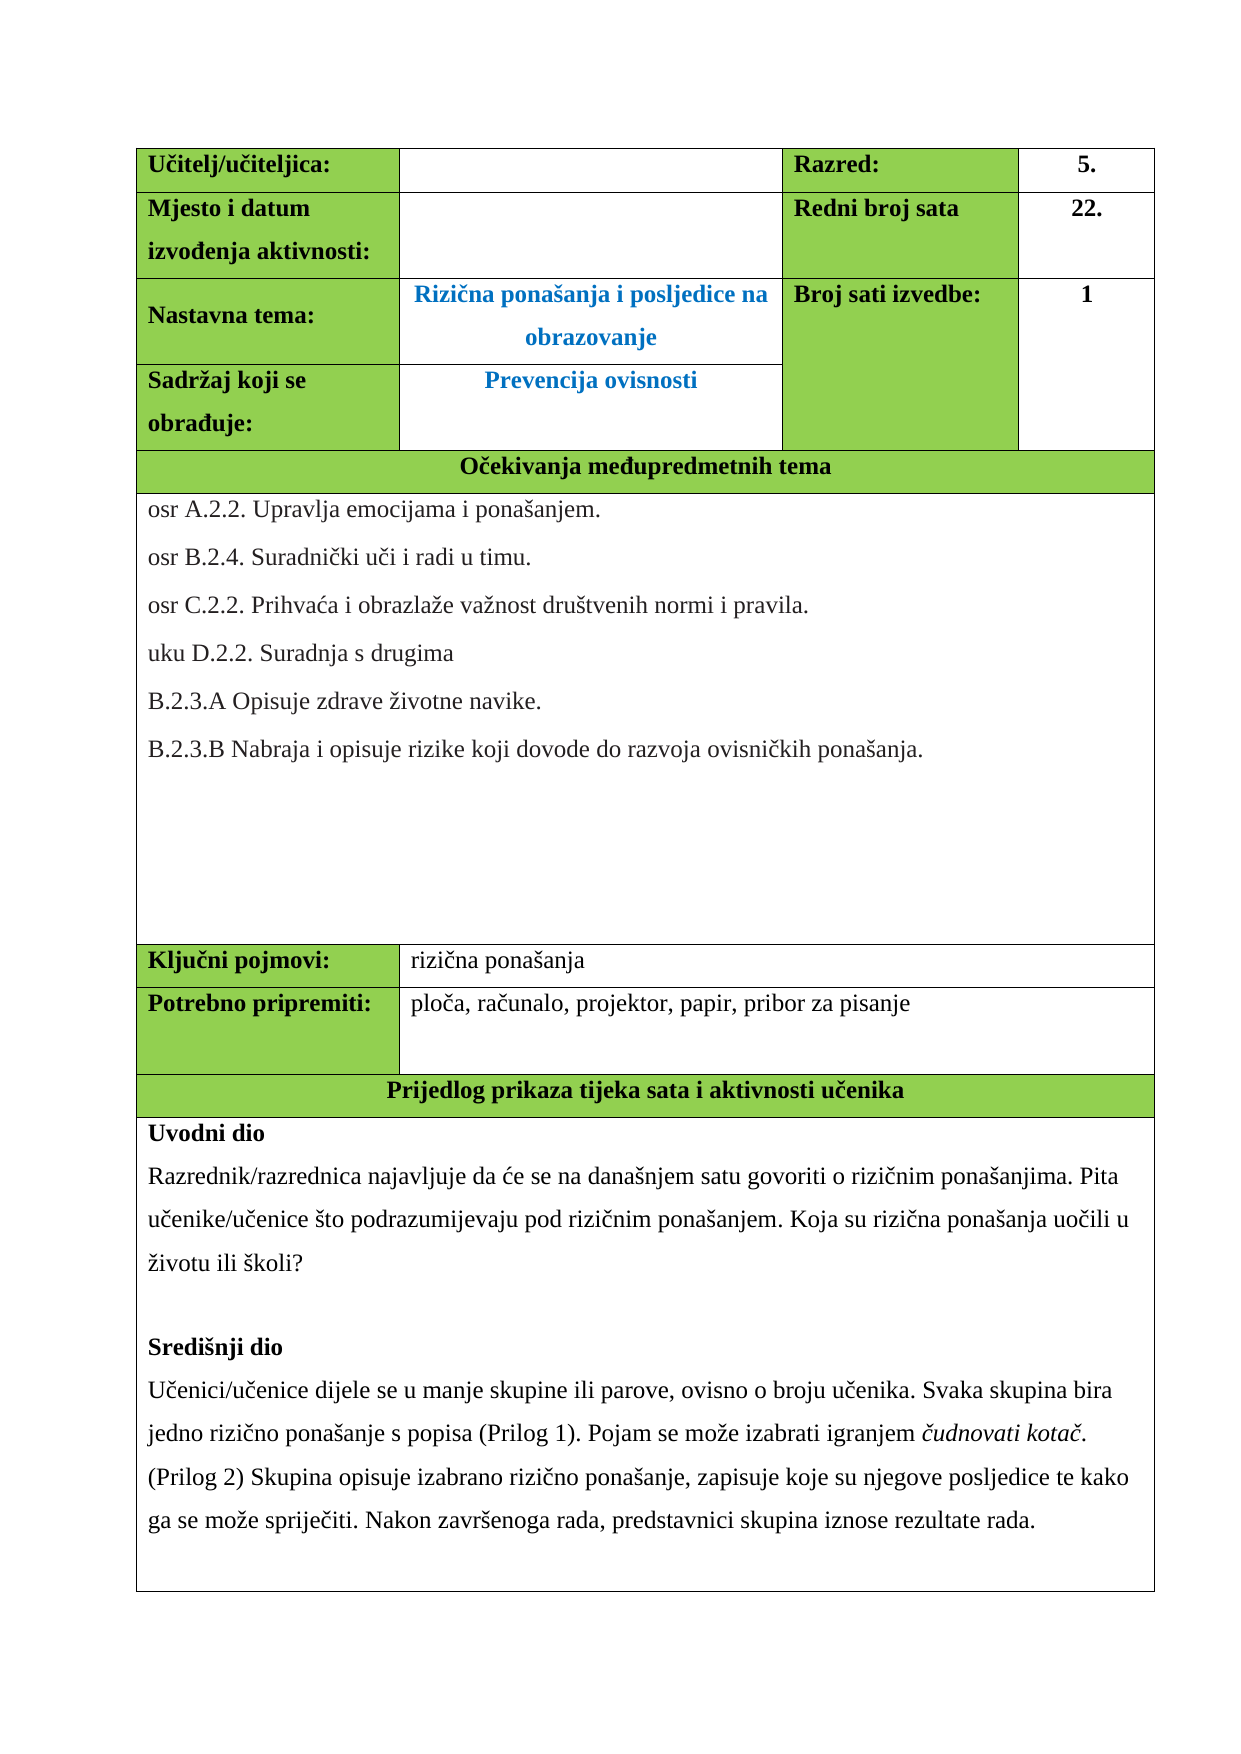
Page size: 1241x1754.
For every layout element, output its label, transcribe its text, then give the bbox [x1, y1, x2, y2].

table_cell Nastavna tema: [137, 279, 399, 364]
table_cell osr A.2.2. Upravlja emocijama i ponašanjem. osr B.2.4. Suradnički uči i radi u timu. osr C.2.2. Prihvaća i obrazlaže važnost društvenih normi i pravila. uku D.2.2. Suradnja s drugima B.2.3.A Opisuje zdrave životne navike. B.2.3.B Nabraja i opisuje rizike koji dovode do razvoja ovisničkih ponašanja. [137, 494, 1154, 944]
table_header Učitelj/učiteljica: [137, 149, 399, 192]
table_cell Prijedlog prikaza tijeka sata i aktivnosti učenika [137, 1075, 1154, 1117]
table_cell Prevencija ovisnosti [400, 365, 782, 450]
table_cell Broj sati izvedbe: [783, 279, 1018, 450]
table_header 5. [1019, 149, 1154, 192]
table_cell Redni broj sata [783, 193, 1018, 278]
table_cell Sadržaj koji se obrađuje: [137, 365, 399, 450]
table_cell [400, 193, 782, 278]
table_cell Potrebno pripremiti: [137, 988, 399, 1074]
table_cell 22. [1019, 193, 1154, 278]
table_cell ploča, računalo, projektor, papir, pribor za pisanje [400, 988, 1154, 1074]
table_cell Rizična ponašanja i posljedice na obrazovanje [400, 279, 782, 364]
table_header [400, 149, 782, 192]
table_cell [137, 1118, 1154, 1591]
table_cell Mjesto i datum izvođenja aktivnosti: [137, 193, 399, 278]
table_cell Očekivanja međupredmetnih tema [137, 451, 1154, 493]
table_cell Ključni pojmovi: [137, 945, 399, 987]
table_cell rizična ponašanja [400, 945, 1154, 987]
table_cell 1 [1019, 279, 1154, 450]
table_header Razred: [783, 149, 1018, 192]
